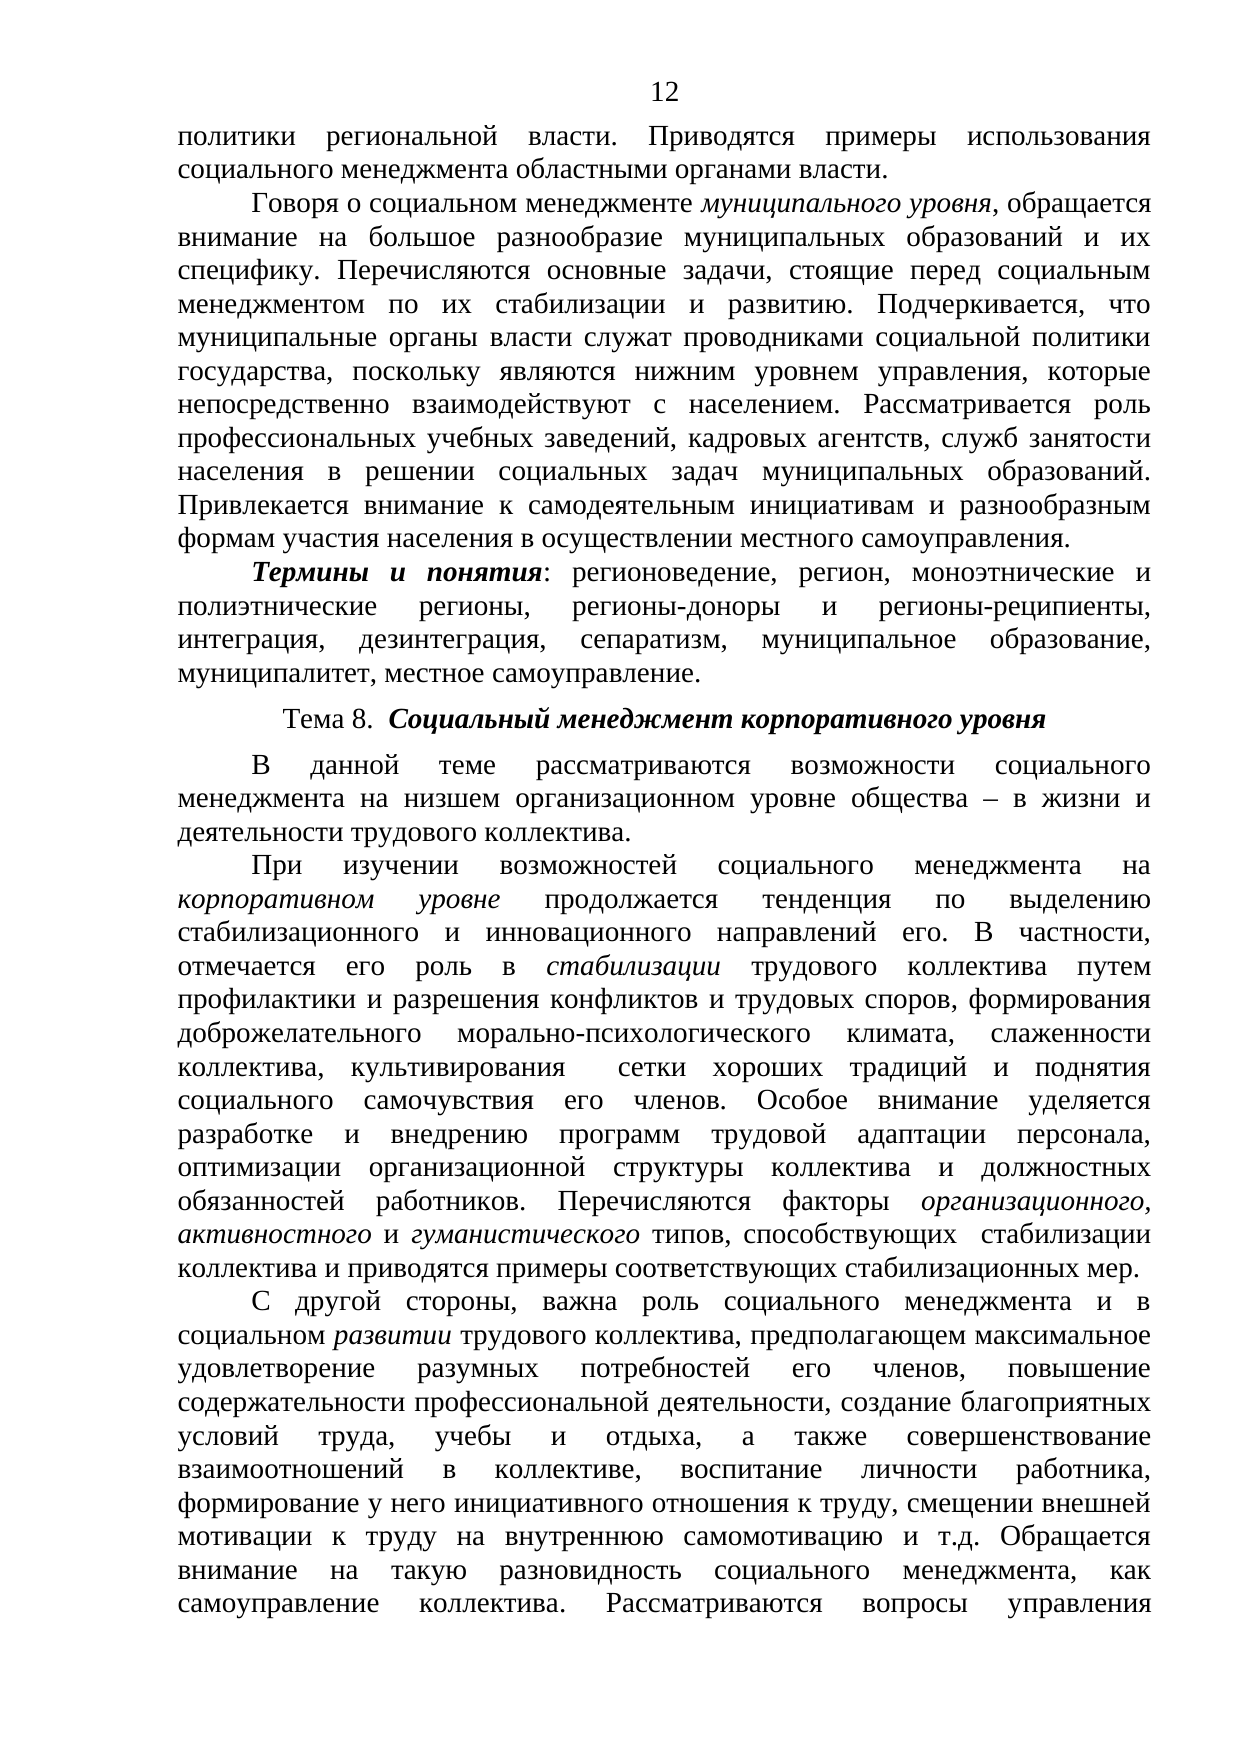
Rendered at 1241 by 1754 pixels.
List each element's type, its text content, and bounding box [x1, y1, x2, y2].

text В данной теме рассматриваются возможности социального менеджмента на низшем организационном уровне общества – в жизни и деятельности трудового коллектива. [177, 747, 1152, 847]
text При изучении возможностей социального менеджмента на корпоративном уровне продолжается тенденция по выделению стабилизационного и инновационного направлений его. В частности, отмечается его роль в стабилизации трудового коллектива путем профилактики и разрешения конфликтов и трудовых споров, формирования доброжелательного морально-психологического климата, слаженности коллектива, культивирования сетки хороших традиций и поднятия социального самочувствия его членов. Особое внимание уделяется разработке и внедрению программ трудовой адаптации персонала, оптимизации организационной структуры коллектива и должностных обязанностей работников. Перечисляются факторы организационного, активностного и гуманистического типов, способствующих стабилизации коллектива и приводятся примеры соответствующих стабилизационных мер. [177, 847, 1152, 1283]
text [177, 1283, 1152, 1619]
text Тема 8. Социальный менеджмент корпоративного уровня [177, 701, 1152, 734]
text Говоря о социальном менеджменте муниципального уровня, обращается внимание на большое разнообразие муниципальных образований и их специфику. Перечисляются основные задачи, стоящие перед социальным менеджментом по их стабилизации и развитию. Подчеркивается, что муниципальные органы власти служат проводниками социальной политики государства, поскольку являются нижним уровнем управления, которые непосредственно взаимодействуют с населением. Рассматривается роль профессиональных учебных заведений, кадровых агентств, служб занятости населения в решении социальных задач муниципальных образований. Привлекается внимание к самодеятельным инициативам и разнообразным формам участия населения в осуществлении местного самоуправления. [177, 185, 1152, 554]
text Термины и понятия: регионоведение, регион, моноэтнические и полиэтнические регионы, регионы-доноры и регионы-реципиенты, интеграция, дезинтеграция, сепаратизм, муниципальное образование, муниципалитет, местное самоуправление. [177, 554, 1152, 688]
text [177, 118, 1152, 185]
